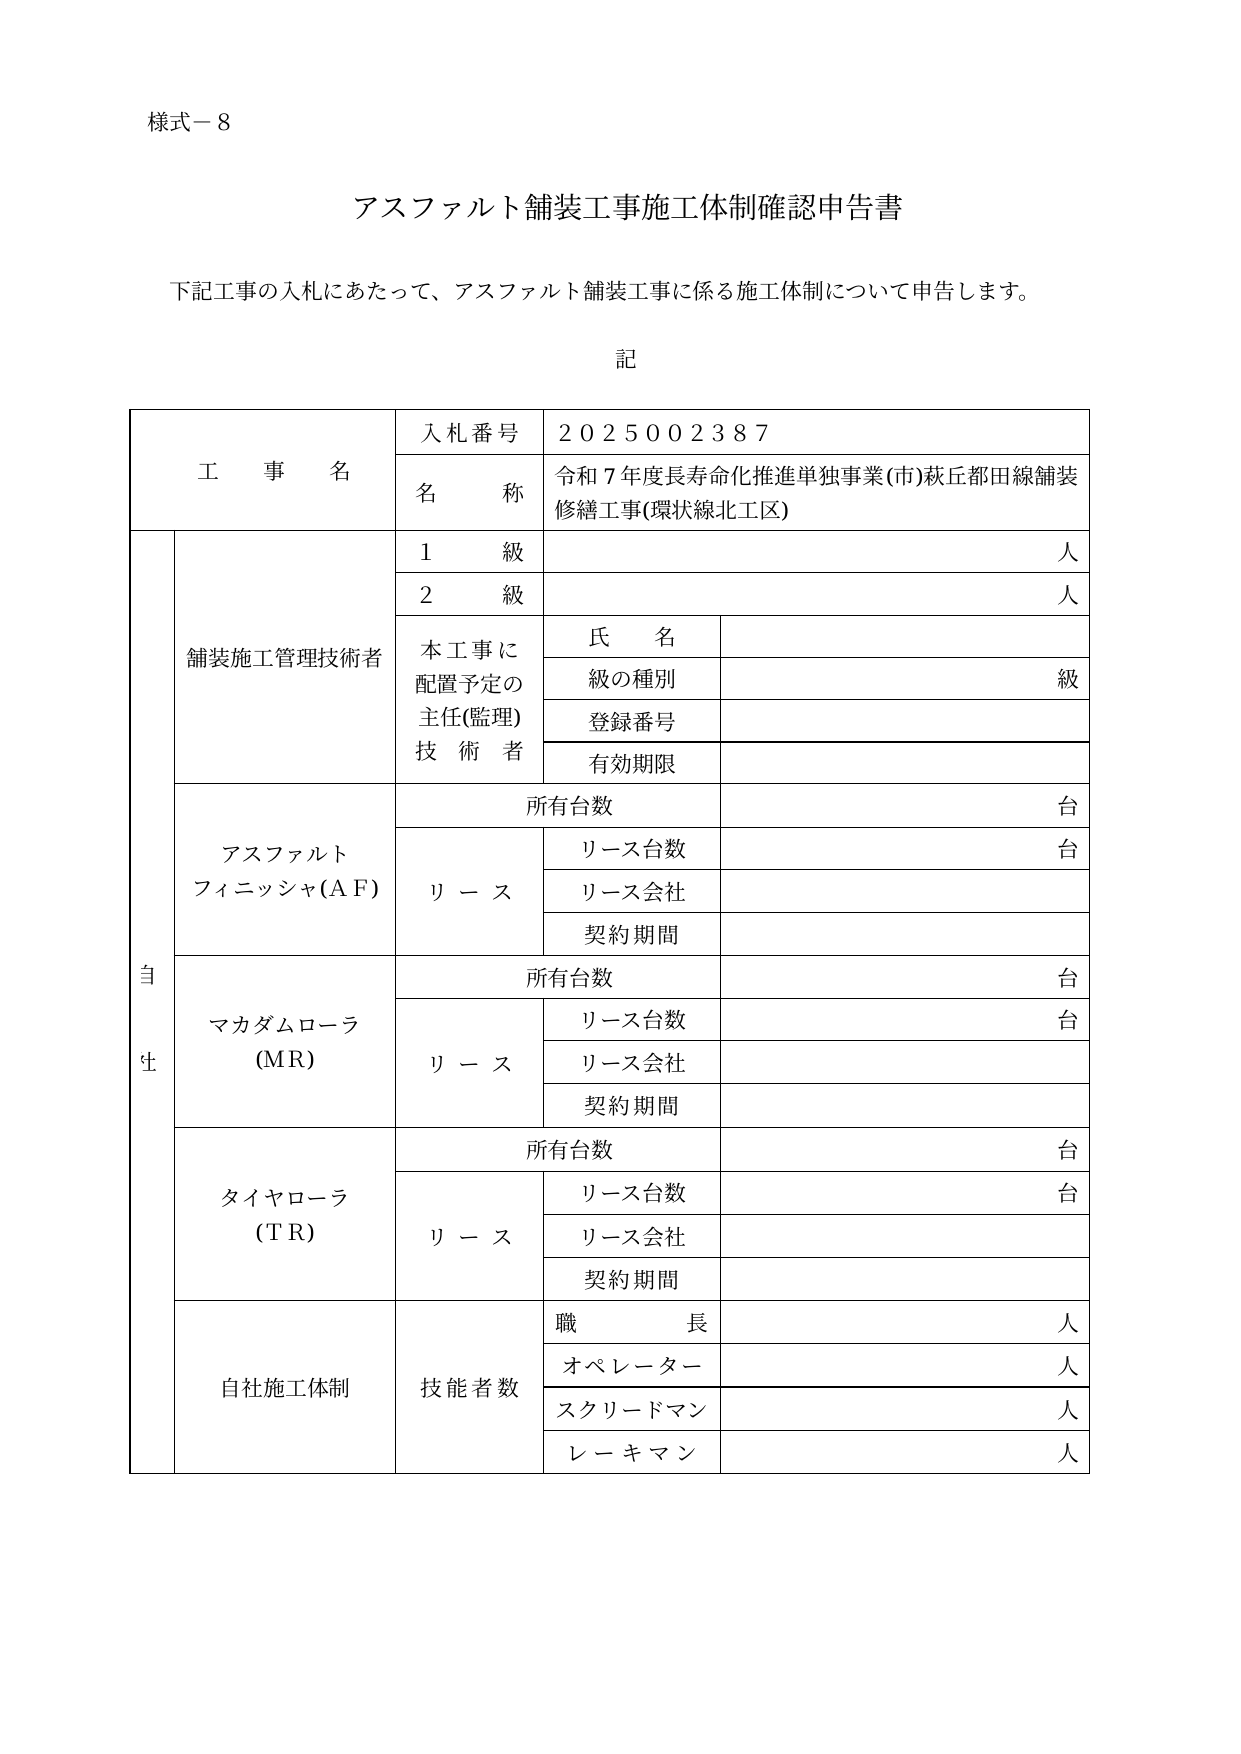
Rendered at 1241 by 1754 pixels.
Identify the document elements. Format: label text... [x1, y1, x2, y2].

table_cell [721, 1258, 1089, 1300]
table_cell 台 [721, 784, 1089, 827]
table_cell リース会社 [544, 1041, 720, 1083]
table_cell 本工事に 配置予定の 主任(監理) 技 術 者 [396, 616, 543, 783]
table_cell 人 [721, 1388, 1089, 1430]
table_cell リース会社 [544, 870, 720, 912]
table_cell 契約期間 [544, 913, 720, 955]
table_cell 台 [721, 828, 1089, 869]
table_cell リース会社 [544, 1215, 720, 1257]
table_cell リース [396, 828, 543, 955]
table_cell スクリードマン [544, 1388, 720, 1430]
table_cell リース台数 [544, 999, 720, 1040]
table_cell オペレーター [544, 1344, 720, 1386]
table_cell 名 称 [396, 455, 543, 529]
table_header ２０２５００２３８７ [544, 410, 1089, 454]
text アスファルト舗装工事施工体制確認申告書 [148, 172, 1092, 239]
table_cell [721, 700, 1089, 741]
table_cell 台 [721, 999, 1089, 1040]
table_cell レーキマン [544, 1431, 720, 1473]
table_cell 所有台数 [396, 956, 720, 997]
text 様式－８ [148, 104, 1092, 138]
table_cell 職 長 [544, 1301, 720, 1343]
table_cell 級 [721, 658, 1089, 699]
table_cell 自社施工体制 [175, 1301, 395, 1473]
table_cell マカダムローラ (ＭＲ) [175, 956, 395, 1127]
table_cell [721, 1215, 1089, 1257]
table_cell [721, 1084, 1089, 1127]
table_cell リース [396, 999, 543, 1127]
table_cell 舗装施工管理技術者 [175, 531, 395, 783]
table_cell 登録番号 [544, 700, 720, 741]
text 下記工事の入札にあたって、アスファルト舗装工事に係る施工体制について申告します。 [148, 273, 1092, 307]
table_cell ２ 級 [396, 573, 543, 615]
table_cell 技能者数 [396, 1301, 543, 1473]
table_cell リース [396, 1172, 543, 1300]
table_cell 契約期間 [544, 1258, 720, 1300]
table_cell 人 [721, 1344, 1089, 1386]
table_cell アスファルト フィニッシャ(ＡＦ) [175, 784, 395, 955]
table_cell 台 [721, 1128, 1089, 1171]
table_cell 人 [544, 531, 1089, 572]
table_cell [721, 1041, 1089, 1083]
table_cell 台 [721, 956, 1089, 997]
table_cell 人 [544, 573, 1089, 615]
table_cell 契約期間 [544, 1084, 720, 1127]
text 記 [148, 341, 1092, 375]
table_cell 所有台数 [396, 1128, 720, 1171]
table_cell タイヤローラ (ＴＲ) [175, 1128, 395, 1300]
table_cell [721, 870, 1089, 912]
table_cell [721, 913, 1089, 955]
table_cell 所有台数 [396, 784, 720, 827]
table_cell [721, 616, 1089, 657]
table_cell リース台数 [544, 1172, 720, 1213]
table_cell 有効期限 [544, 743, 720, 783]
table_cell 氏 名 [544, 616, 720, 657]
table_cell 自 社 [131, 531, 174, 1473]
table_cell 人 [721, 1301, 1089, 1343]
table_cell リース台数 [544, 828, 720, 869]
table_cell 台 [721, 1172, 1089, 1213]
table_cell １ 級 [396, 531, 543, 572]
table_cell 級の種別 [544, 658, 720, 699]
table_cell 人 [721, 1431, 1089, 1473]
table_cell [721, 743, 1089, 783]
table_header 入札番号 [396, 410, 543, 454]
table_header 工 事 名 [131, 410, 395, 529]
table_cell 令和7年度長寿命化推進単独事業(市)萩丘都田線舗装修繕工事(環状線北工区) [544, 455, 1089, 529]
